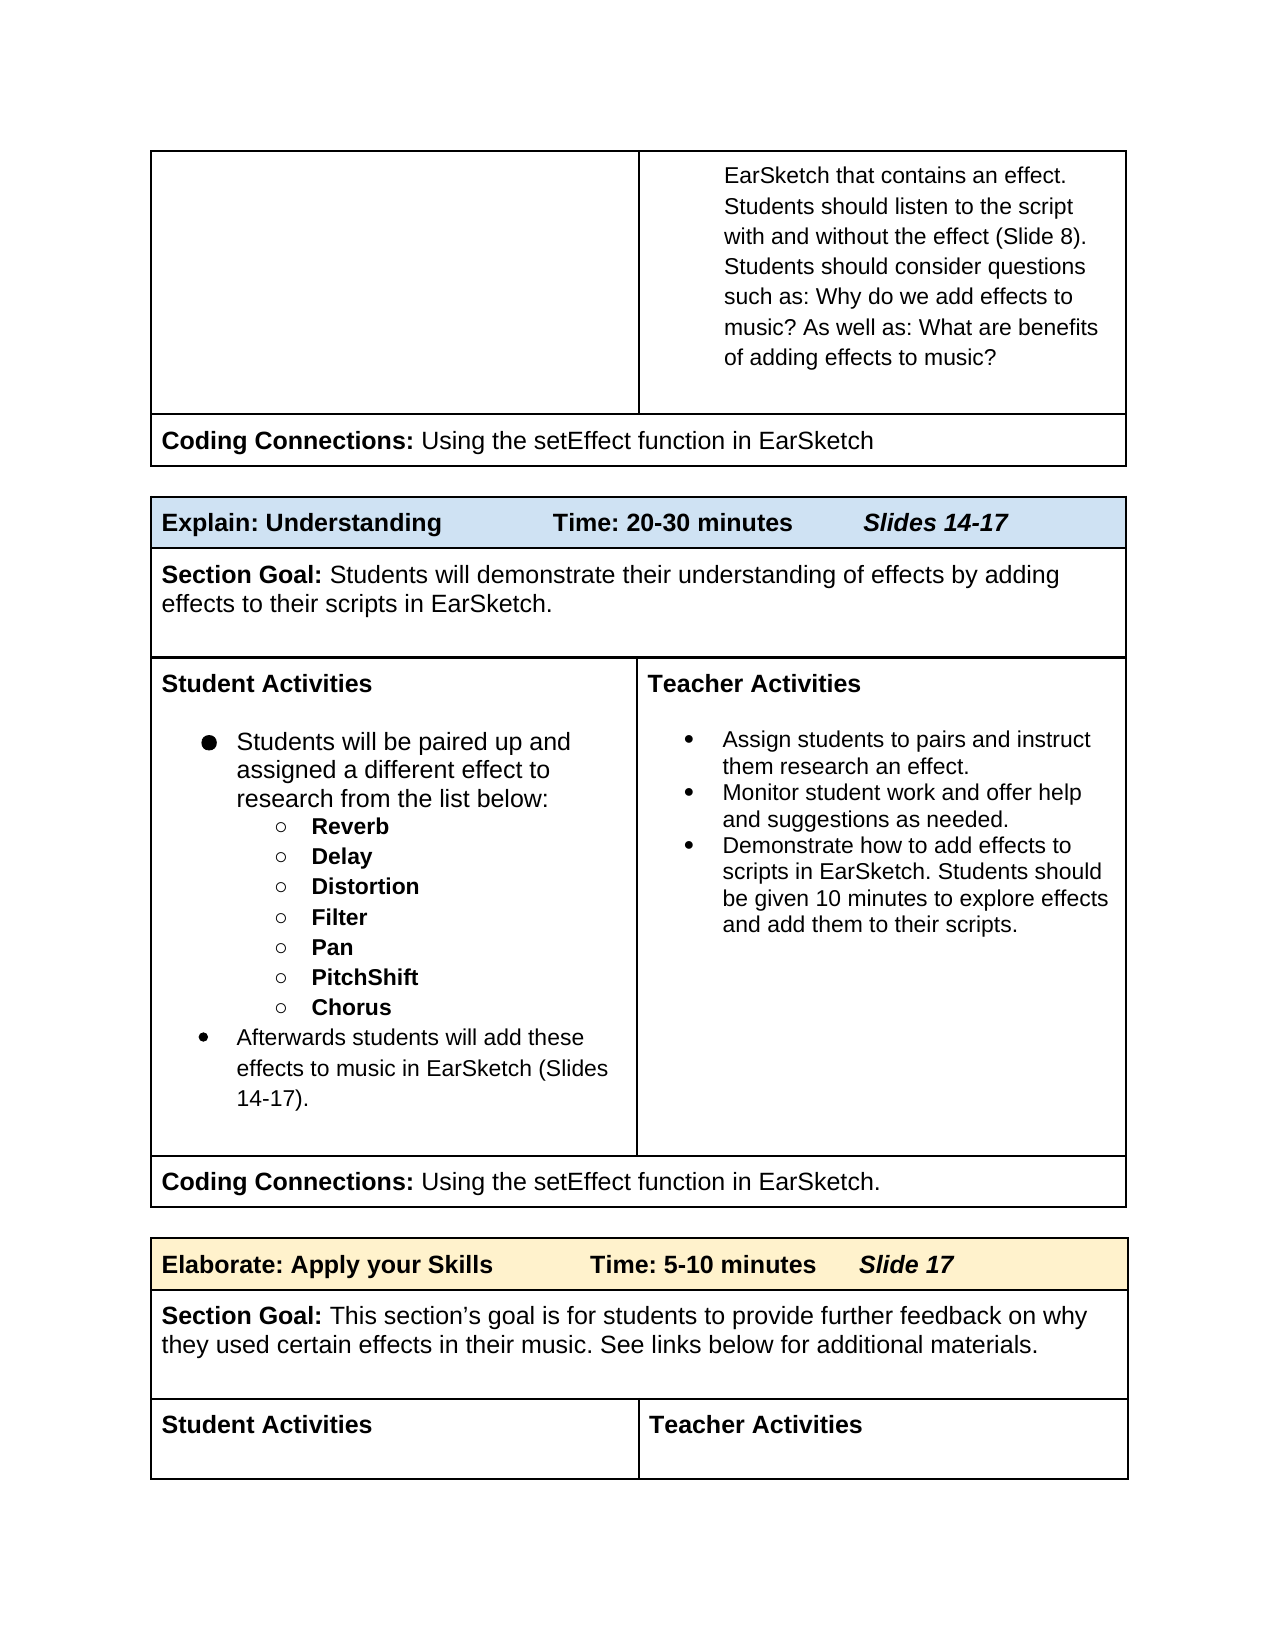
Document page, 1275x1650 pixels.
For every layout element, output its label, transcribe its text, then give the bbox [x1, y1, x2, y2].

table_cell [640, 152, 1125, 413]
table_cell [152, 1400, 638, 1478]
table_cell Section Goal: Students will demonstrate their understanding of effects by adding effects to their scripts in EarSketch. [152, 549, 1125, 656]
table_cell Coding Connections: Using the setEffect function in EarSketch. [152, 1157, 1125, 1206]
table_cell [640, 1400, 1127, 1478]
table_header Explain: Understanding Time: 20-30 minutes Slides 14-17 [152, 498, 1125, 547]
table_cell Teacher Activities Assign students to pairs and instruct them research an effect. Monitor student work and offer help and suggestions as needed. Demonstrate how to add effects to scripts in EarSketch. Students should be given 10 minutes to explore effects and add them to their scripts. [638, 659, 1125, 1154]
table_cell Section Goal: This section’s goal is for students to provide further feedback on why they used certain effects in their music. See links below for additional materials. [152, 1291, 1127, 1398]
table_cell Student Activities Students will be paired up and assigned a different effect to research from the list below: Reverb Delay Distortion Filter Pan PitchShift Chorus Afterwards students will add these effects to music in EarSketch (Slides 14-17). [152, 659, 636, 1154]
table_cell Coding Connections: Using the setEffect function in EarSketch [152, 415, 1125, 465]
table_header Elaborate: Apply your Skills Time: 5-10 minutes Slide 17 [152, 1239, 1127, 1289]
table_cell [152, 152, 638, 413]
